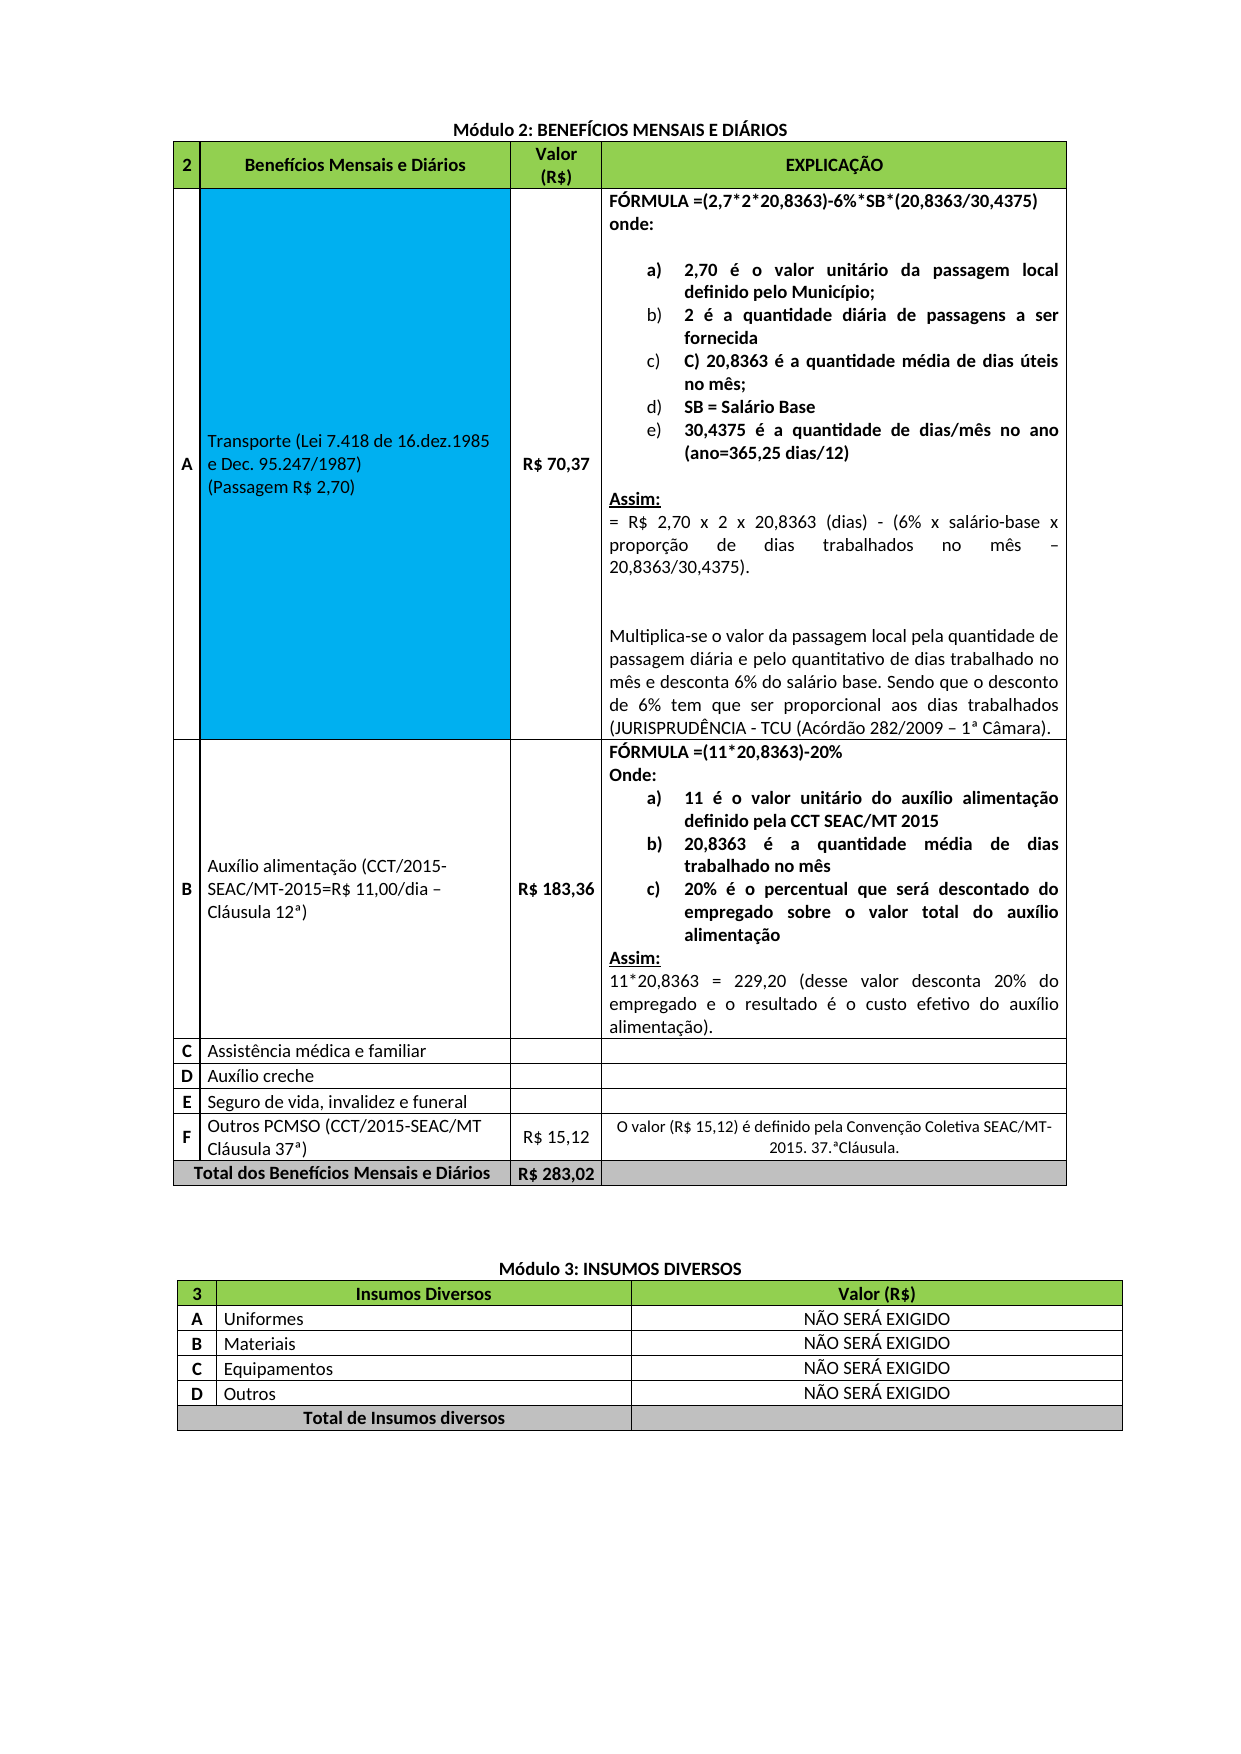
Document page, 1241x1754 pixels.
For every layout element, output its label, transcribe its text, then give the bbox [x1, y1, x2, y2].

table_cell Seguro de vida, invalidez e funeral [201, 1089, 510, 1113]
table_cell Materiais [217, 1331, 631, 1355]
table_cell Auxílio alimentação (CCT/2015-SEAC/MT-2015=R$ 11,00/dia – Cláusula 12ª) [201, 740, 510, 1038]
table_header Benefícios Mensais e Diários [201, 142, 510, 188]
table_cell NÃO SERÁ EXIGIDO [632, 1381, 1122, 1405]
table_cell [602, 1039, 1066, 1063]
table_cell FÓRMULA =(11*20,8363)-20% Onde: 11 é o valor unitário do auxílio alimentação definido pela CCT SEAC/MT 2015 20,8363 é a quantidade média de dias trabalhado no mês 20% é o percentual que será descontado do empregado sobre o valor total do auxílio alimentação Assim: 11*20,8363 = 229,20 (desse valor desconta 20% do empregado e o resultado é o custo efetivo do auxílio alimentação). [602, 740, 1066, 1038]
table_header 3 [178, 1281, 216, 1305]
table_cell A [174, 189, 199, 739]
table_cell FÓRMULA =(2,7*2*20,8363)-6%*SB*(20,8363/30,4375) onde: 2,70 é o valor unitário da passagem local definido pelo Município; 2 é a quantidade diária de passagens a ser fornecida C) 20,8363 é a quantidade média de dias úteis no mês; SB = Salário Base 30,4375 é a quantidade de dias/mês no ano (ano=365,25 dias/12) Assim: = R$ 2,70 x 2 x 20,8363 (dias) - (6% x salário-base x proporção de dias trabalhados no mês – 20,8363/30,4375). Multiplica-se o valor da passagem local pela quantidade de passagem diária e pelo quantitativo de dias trabalhado no mês e desconta 6% do salário base. Sendo que o desconto de 6% tem que ser proporcional aos dias trabalhados (JURISPRUDÊNCIA - TCU (Acórdão 282/2009 – 1ª Câmara). [602, 189, 1066, 739]
table_header Valor (R$) [632, 1281, 1122, 1305]
text Módulo 3: INSUMOS DIVERSOS [177, 1257, 1063, 1280]
table_cell F [174, 1114, 199, 1160]
table_cell [602, 1064, 1066, 1088]
table_cell Uniformes [217, 1306, 631, 1330]
table_header Valor (R$) [511, 142, 601, 188]
table_cell C [178, 1356, 216, 1380]
table_header EXPLICAÇÃO [602, 142, 1066, 188]
table_cell A [178, 1306, 216, 1330]
table_cell Total dos Benefícios Mensais e Diários [174, 1161, 510, 1185]
table_cell D [178, 1381, 216, 1405]
table_cell Total de Insumos diversos [178, 1406, 631, 1430]
table_cell Assistência médica e familiar [201, 1039, 510, 1063]
table_cell NÃO SERÁ EXIGIDO [632, 1306, 1122, 1330]
table_cell NÃO SERÁ EXIGIDO [632, 1356, 1122, 1380]
table_cell [632, 1406, 1122, 1430]
table_cell R$ 15,12 [511, 1114, 601, 1160]
table_cell D [174, 1064, 199, 1088]
text Módulo 2: BENEFÍCIOS MENSAIS E DIÁRIOS [177, 118, 1063, 141]
table_cell [511, 1064, 601, 1088]
table_cell O valor (R$ 15,12) é definido pela Convenção Coletiva SEAC/MT-2015. 37.ªCláusula. [602, 1114, 1066, 1160]
table_header Insumos Diversos [217, 1281, 631, 1305]
table_cell R$ 183,36 [511, 740, 601, 1038]
table_cell [602, 1089, 1066, 1113]
table_cell Auxílio creche [201, 1064, 510, 1088]
table_cell Outros PCMSO (CCT/2015-SEAC/MT Cláusula 37ª) [201, 1114, 510, 1160]
table_cell Transporte (Lei 7.418 de 16.dez.1985 e Dec. 95.247/1987) (Passagem R$ 2,70) [201, 189, 510, 739]
table_cell R$ 283,02 [511, 1161, 601, 1185]
table_cell C [174, 1039, 199, 1063]
table_cell [602, 1161, 1066, 1185]
table_cell B [174, 740, 199, 1038]
table_cell B [178, 1331, 216, 1355]
table_cell [511, 1039, 601, 1063]
table_cell [511, 1089, 601, 1113]
table_header 2 [174, 142, 199, 188]
table_cell R$ 70,37 [511, 189, 601, 739]
table_cell Outros [217, 1381, 631, 1405]
table_cell NÃO SERÁ EXIGIDO [632, 1331, 1122, 1355]
table_cell E [174, 1089, 199, 1113]
table_cell Equipamentos [217, 1356, 631, 1380]
